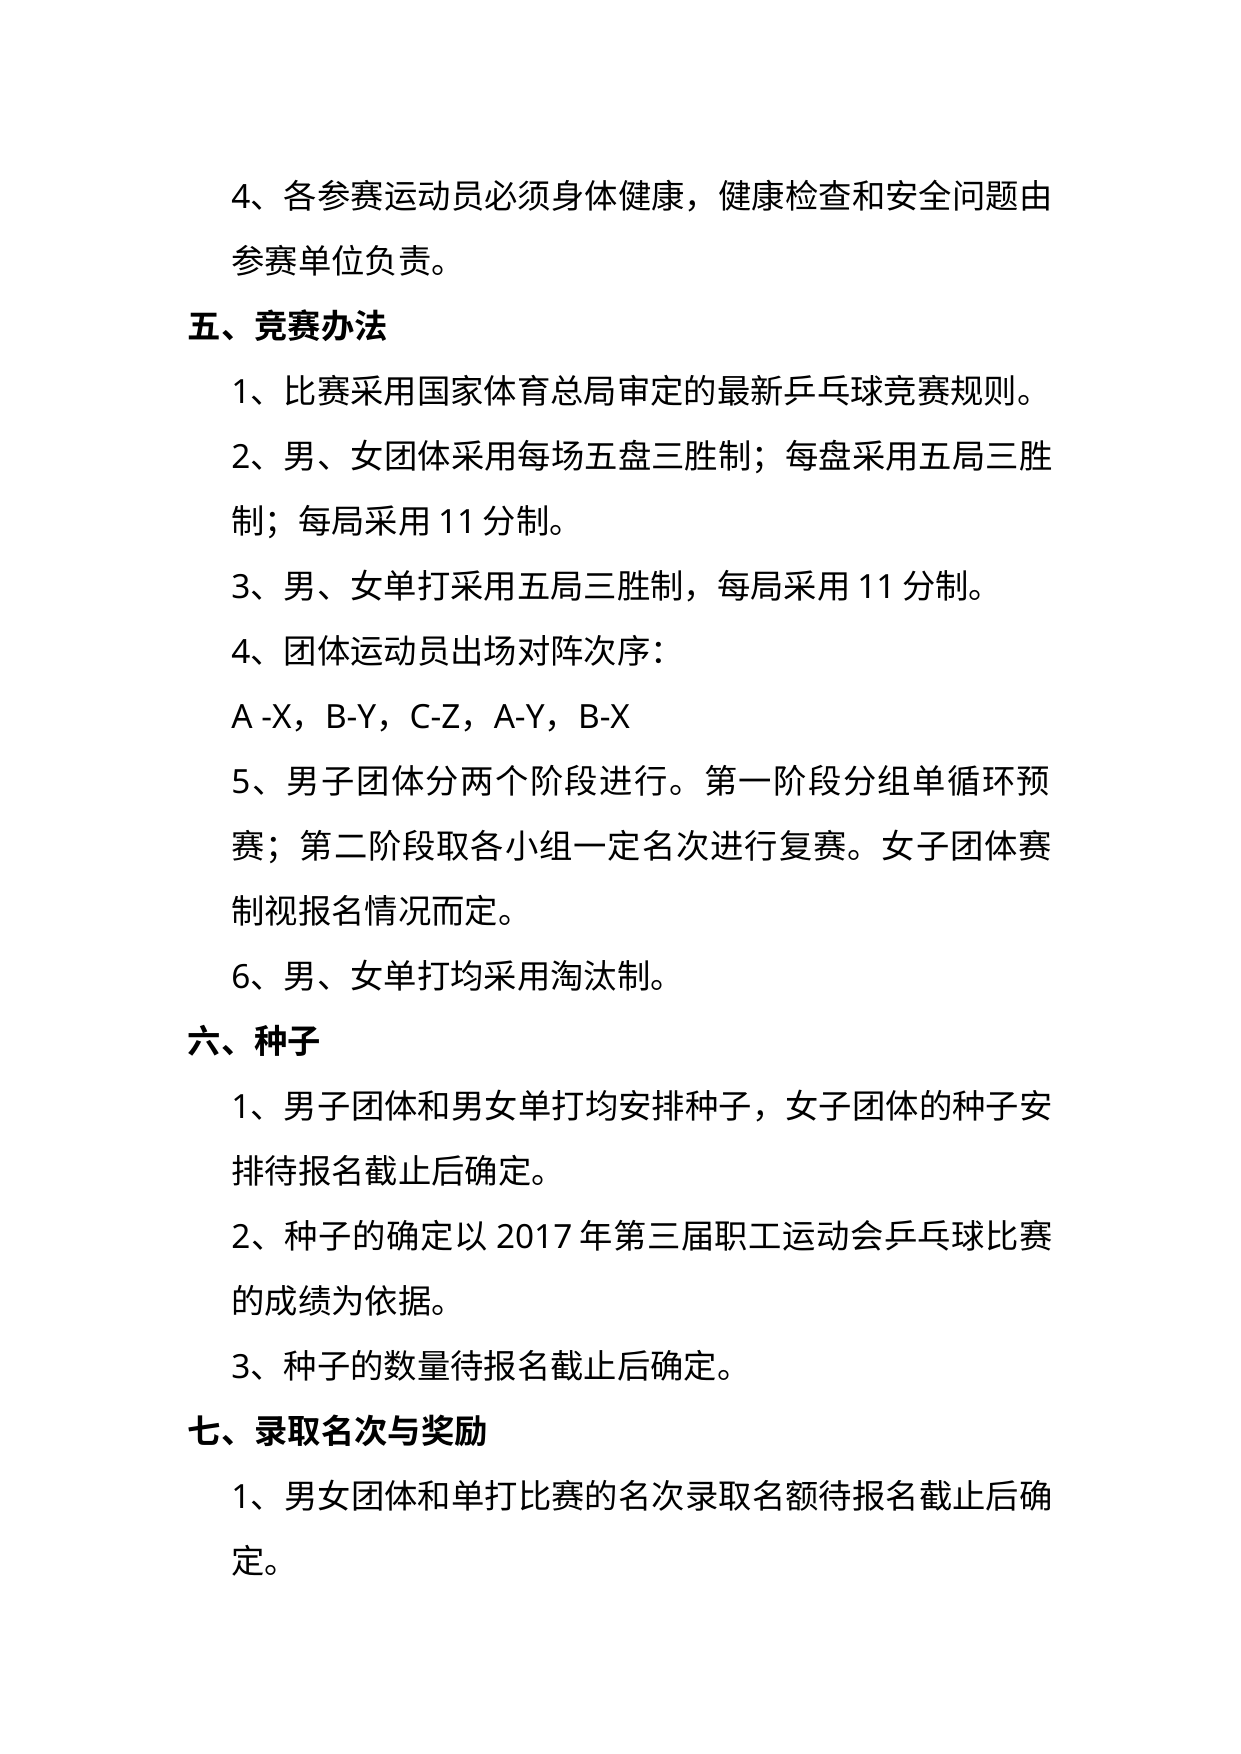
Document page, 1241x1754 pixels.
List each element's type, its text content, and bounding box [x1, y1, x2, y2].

text 1、男女团体和单打比赛的名次录取名额待报名截止后确定。 [231, 1462, 1053, 1592]
text 4、团体运动员出场对阵次序： [231, 617, 1053, 682]
text 3、男、女单打采用五局三胜制，每局采用11分制。 [231, 552, 1053, 617]
text 1、比赛采用国家体育总局审定的最新乒乓球竞赛规则。 [231, 357, 1053, 422]
text 2、男、女团体采用每场五盘三胜制；每盘采用五局三胜制；每局采用11分制。 [231, 422, 1053, 552]
text 3、种子的数量待报名截止后确定。 [231, 1332, 1053, 1397]
text 4、各参赛运动员必须身体健康，健康检查和安全问题由参赛单位负责。 [231, 162, 1053, 292]
text 5、男子团体分两个阶段进行。第一阶段分组单循环预赛；第二阶段取各小组一定名次进行复赛。女子团体赛制视报名情况而定。 [231, 747, 1053, 942]
text A -X，B-Y，C-Z，A-Y，B-X [231, 682, 1053, 747]
text 七、录取名次与奖励 [187, 1397, 1053, 1462]
text 2、种子的确定以 2017年第三届职工运动会乒乓球比赛的成绩为依据。 [231, 1202, 1053, 1332]
text 1、男子团体和男女单打均安排种子，女子团体的种子安排待报名截止后确定。 [231, 1072, 1053, 1202]
text 五、竞赛办法 [187, 292, 1053, 357]
text 六、种子 [187, 1007, 1053, 1072]
text 6、男、女单打均采用淘汰制。 [231, 942, 1053, 1007]
